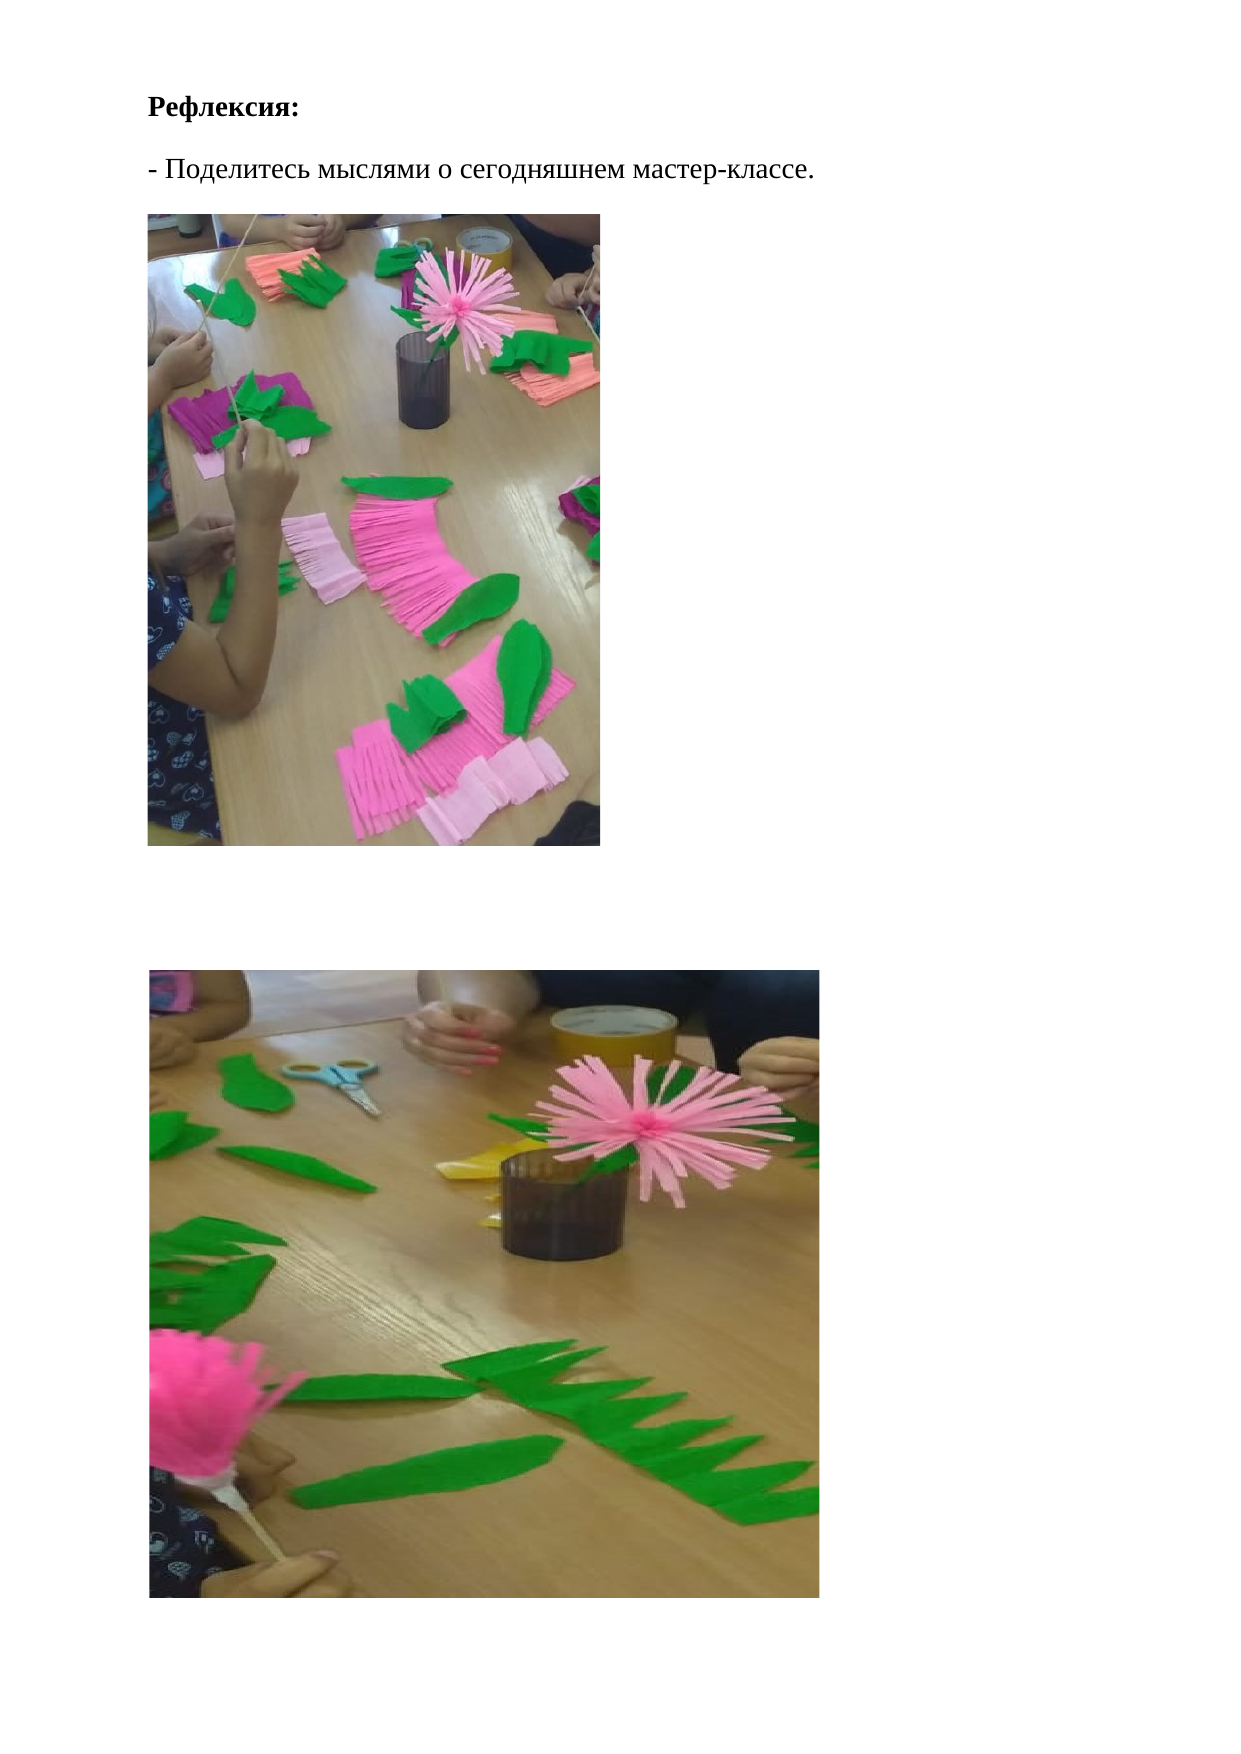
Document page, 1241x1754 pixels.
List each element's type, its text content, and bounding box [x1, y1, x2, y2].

picture [147, 970, 820, 1596]
picture [147, 214, 601, 846]
text - Поделитесь мыслями о сегодняшнем мастер-классе. [148, 151, 1181, 185]
text Рефлексия: [148, 89, 1181, 122]
